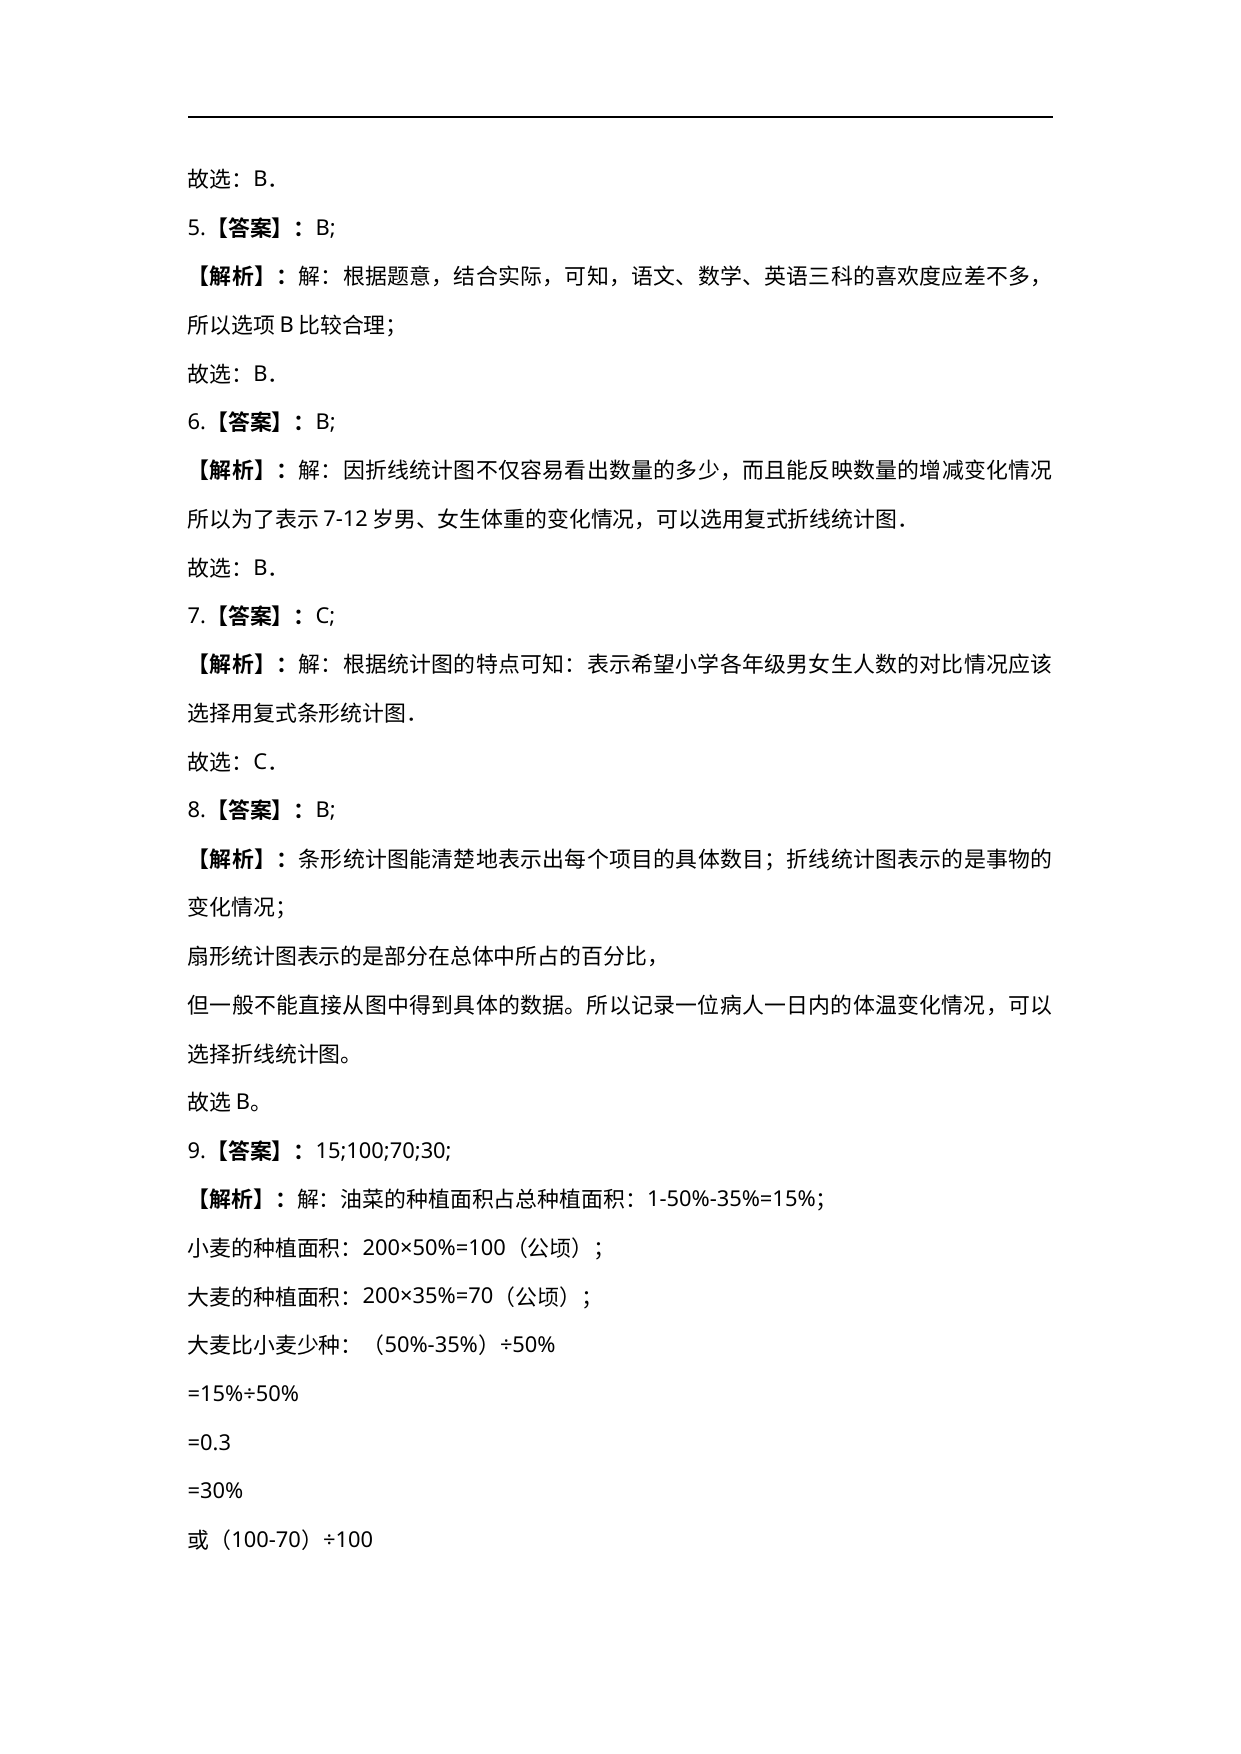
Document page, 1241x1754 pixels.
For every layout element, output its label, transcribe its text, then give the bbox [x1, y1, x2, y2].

text 9.【答案】：15;100;70;30; [187, 1133, 1053, 1166]
text 【解析】：解：根据题意，结合实际，可知，语文、数学、英语三科的喜欢度应差不多，所以选项B比较合理； 故选：B． [187, 259, 1053, 389]
text 【解析】：解：因折线统计图不仅容易看出数量的多少，而且能反映数量的增减变化情况；所以为了表示7-12岁男、女生体重的变化情况，可以选用复式折线统计图． 故选：B． [187, 453, 1053, 583]
text 6.【答案】：B; [187, 404, 1053, 437]
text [187, 1182, 1053, 1555]
text 8.【答案】：B; [187, 793, 1053, 825]
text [187, 162, 1053, 194]
text 【解析】：条形统计图能清楚地表示出每个项目的具体数目；折线统计图表示的是事物的变化情况； 扇形统计图表示的是部分在总体中所占的百分比， 但一般不能直接从图中得到具体的数据。所以记录一位病人一日内的体温变化情况，可以选择折线统计图。 故选B。 [187, 841, 1053, 1117]
text 5.【答案】：B; [187, 210, 1053, 243]
text 【解析】：解：根据统计图的特点可知：表示希望小学各年级男女生人数的对比情况应该选择用复式条形统计图． 故选：C． [187, 647, 1053, 777]
text 7.【答案】：C; [187, 599, 1053, 631]
